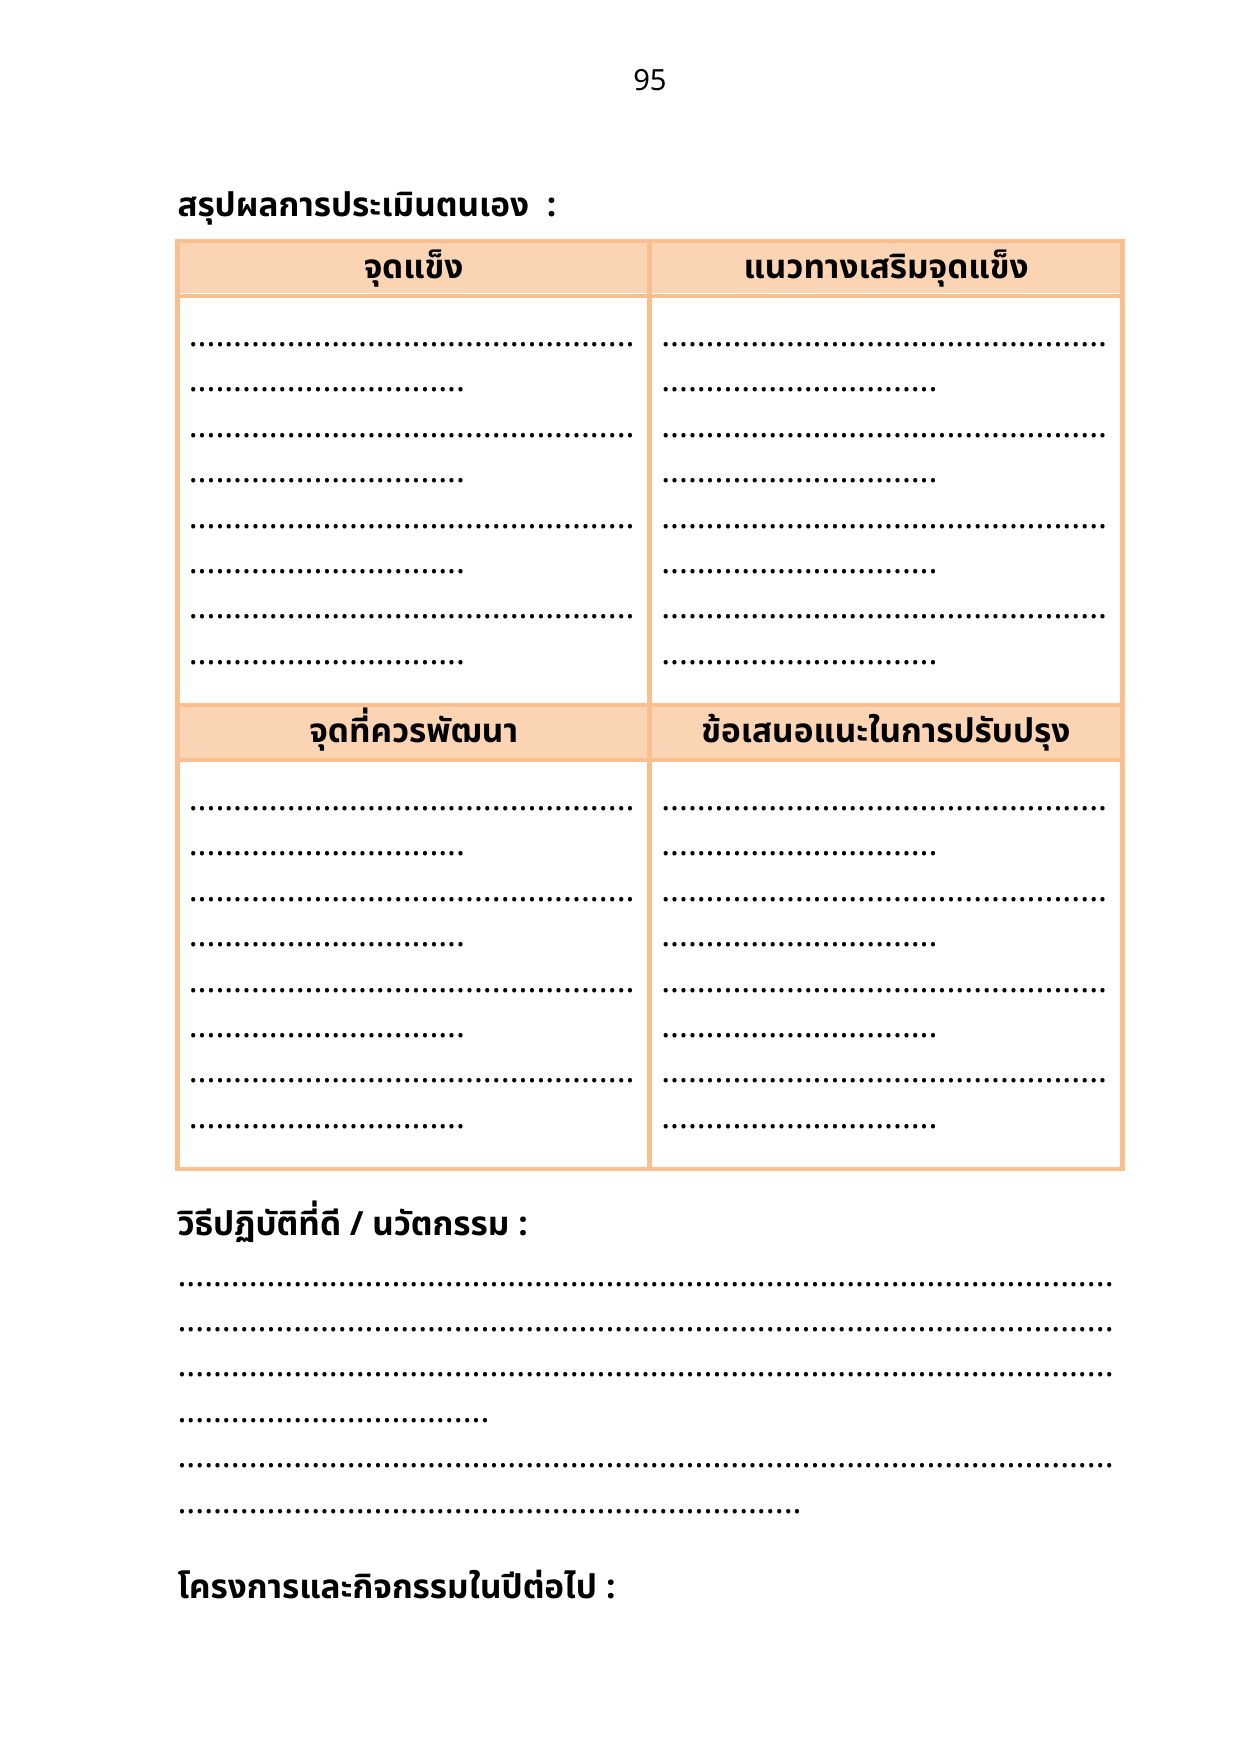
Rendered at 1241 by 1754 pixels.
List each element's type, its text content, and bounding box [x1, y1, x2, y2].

text วิธีปฏิบัติที่ดี / นวัตกรรม : [177, 1200, 1122, 1250]
table_cell ข้อเสนอแนะในการปรับปรุง [652, 707, 1120, 758]
table_cell ................................................................................. ................................................................................. ................................................................................. ................................................................................. [180, 298, 647, 702]
table_cell ................................................................................. ................................................................................. ................................................................................. ................................................................................. [180, 762, 647, 1167]
table_header จุดแข็ง [180, 243, 647, 293]
table_cell จุดที่ควรพัฒนา [180, 707, 647, 758]
text สรุปผลการประเมินตนเอง : [177, 180, 1122, 231]
table_cell ................................................................................. ................................................................................. ................................................................................. ................................................................................. [652, 298, 1120, 702]
text โครงการและกิจกรรมในปีต่อไป : [177, 1562, 1122, 1613]
table_cell ................................................................................. ................................................................................. ................................................................................. ................................................................................. [652, 762, 1120, 1167]
table_header แนวทางเสริมจุดแข็ง [652, 243, 1120, 293]
